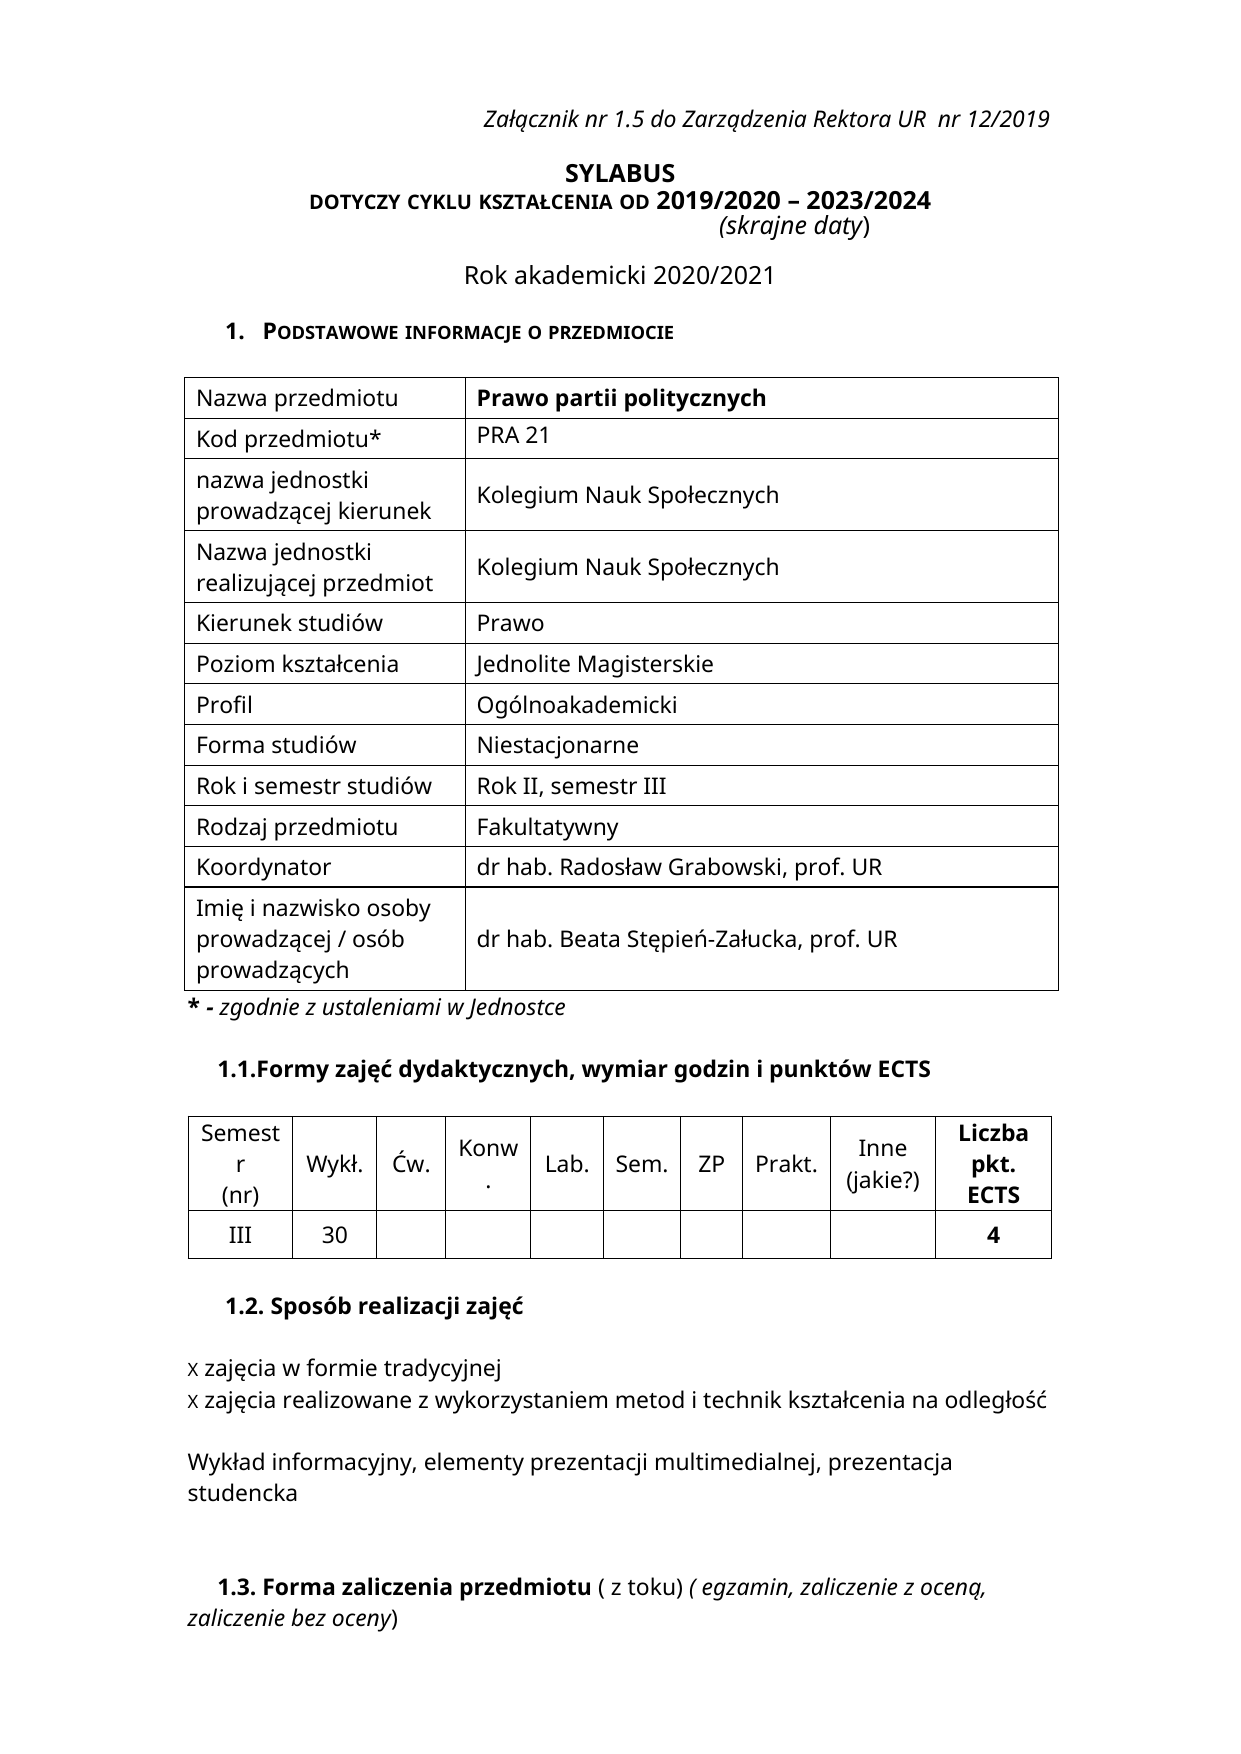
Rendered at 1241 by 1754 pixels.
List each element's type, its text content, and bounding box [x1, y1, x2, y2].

table_header Liczba pkt. ECTS [936, 1117, 1051, 1210]
table_cell Kierunek studiów [185, 603, 465, 643]
table_cell Prawo [466, 603, 1058, 643]
table_header Prawo partii politycznych [466, 378, 1058, 418]
text dotyczy cyklu kształcenia od 2019/2020 – 2023/2024 [187, 189, 1053, 214]
table_header Semestr (nr) [189, 1117, 292, 1210]
table_cell dr hab. Radosław Grabowski, prof. UR [466, 847, 1058, 886]
list Podstawowe informacje o przedmiocie [225, 314, 1053, 346]
table_cell Koordynator [185, 847, 465, 886]
table_cell Rodzaj przedmiotu [185, 806, 465, 846]
table_cell III [189, 1211, 292, 1258]
table_cell Rok i semestr studiów [185, 766, 465, 805]
table_cell Jednolite Magisterskie [466, 644, 1058, 683]
text (skrajne daty) [637, 214, 1053, 239]
list Sposób realizacji zajęć [225, 1290, 1053, 1321]
text SYLABUS [187, 156, 1053, 189]
table_header Wykł. [293, 1117, 376, 1210]
table_cell Nazwa jednostki realizującej przedmiot [185, 531, 465, 602]
text x zajęcia realizowane z wykorzystaniem metod i technik kształcenia na odległość [187, 1384, 1053, 1415]
text Załącznik nr 1.5 do Zarządzenia Rektora UR nr 12/2019 [187, 103, 1053, 135]
text Rok akademicki 2020/2021 [187, 264, 1053, 289]
table_cell Profil [185, 684, 465, 724]
table_cell nazwa jednostki prowadzącej kierunek [185, 459, 465, 530]
table_cell Poziom kształcenia [185, 644, 465, 683]
table_header Inne (jakie?) [831, 1117, 935, 1210]
text 1.3. Forma zaliczenia przedmiotu ( z toku) ( egzamin, zaliczenie z oceną, zaliczenie bez oceny) [187, 1571, 1053, 1634]
table_header Nazwa przedmiotu [185, 378, 465, 418]
table_cell [743, 1211, 830, 1258]
text 1.1.Formy zajęć dydaktycznych, wymiar godzin i punktów ECTS [217, 1053, 1053, 1084]
table_cell Fakultatywny [466, 806, 1058, 846]
table_cell [446, 1211, 530, 1258]
table_cell 30 [293, 1211, 376, 1258]
table_header Konw. [446, 1117, 530, 1210]
text Wykład informacyjny, elementy prezentacji multimedialnej, prezentacja studencka [187, 1446, 1053, 1509]
text * - zgodnie z ustaleniami w Jednostce [187, 991, 1053, 1022]
table_cell [604, 1211, 680, 1258]
table_cell dr hab. Beata Stępień-Załucka, prof. UR [466, 888, 1058, 989]
table_cell Kolegium Nauk Społecznych [466, 459, 1058, 530]
table_cell Ogólnoakademicki [466, 684, 1058, 724]
table_cell Forma studiów [185, 725, 465, 764]
table_cell Niestacjonarne [466, 725, 1058, 764]
table_header Ćw. [377, 1117, 445, 1210]
table_cell 4 [936, 1211, 1051, 1258]
table_cell Kod przedmiotu* [185, 419, 465, 458]
table_header Lab. [531, 1117, 603, 1210]
table_cell [531, 1211, 603, 1258]
table_header Prakt. [743, 1117, 830, 1210]
table_cell [831, 1211, 935, 1258]
table_cell [681, 1211, 742, 1258]
table_cell [377, 1211, 445, 1258]
table_header Sem. [604, 1117, 680, 1210]
table_cell Rok II, semestr III [466, 766, 1058, 805]
text x zajęcia w formie tradycyjnej [187, 1352, 1053, 1384]
table_cell Kolegium Nauk Społecznych [466, 531, 1058, 602]
table_cell PRA 21 [466, 419, 1058, 458]
table_header ZP [681, 1117, 742, 1210]
table_cell Imię i nazwisko osoby prowadzącej / osób prowadzących [185, 888, 465, 989]
